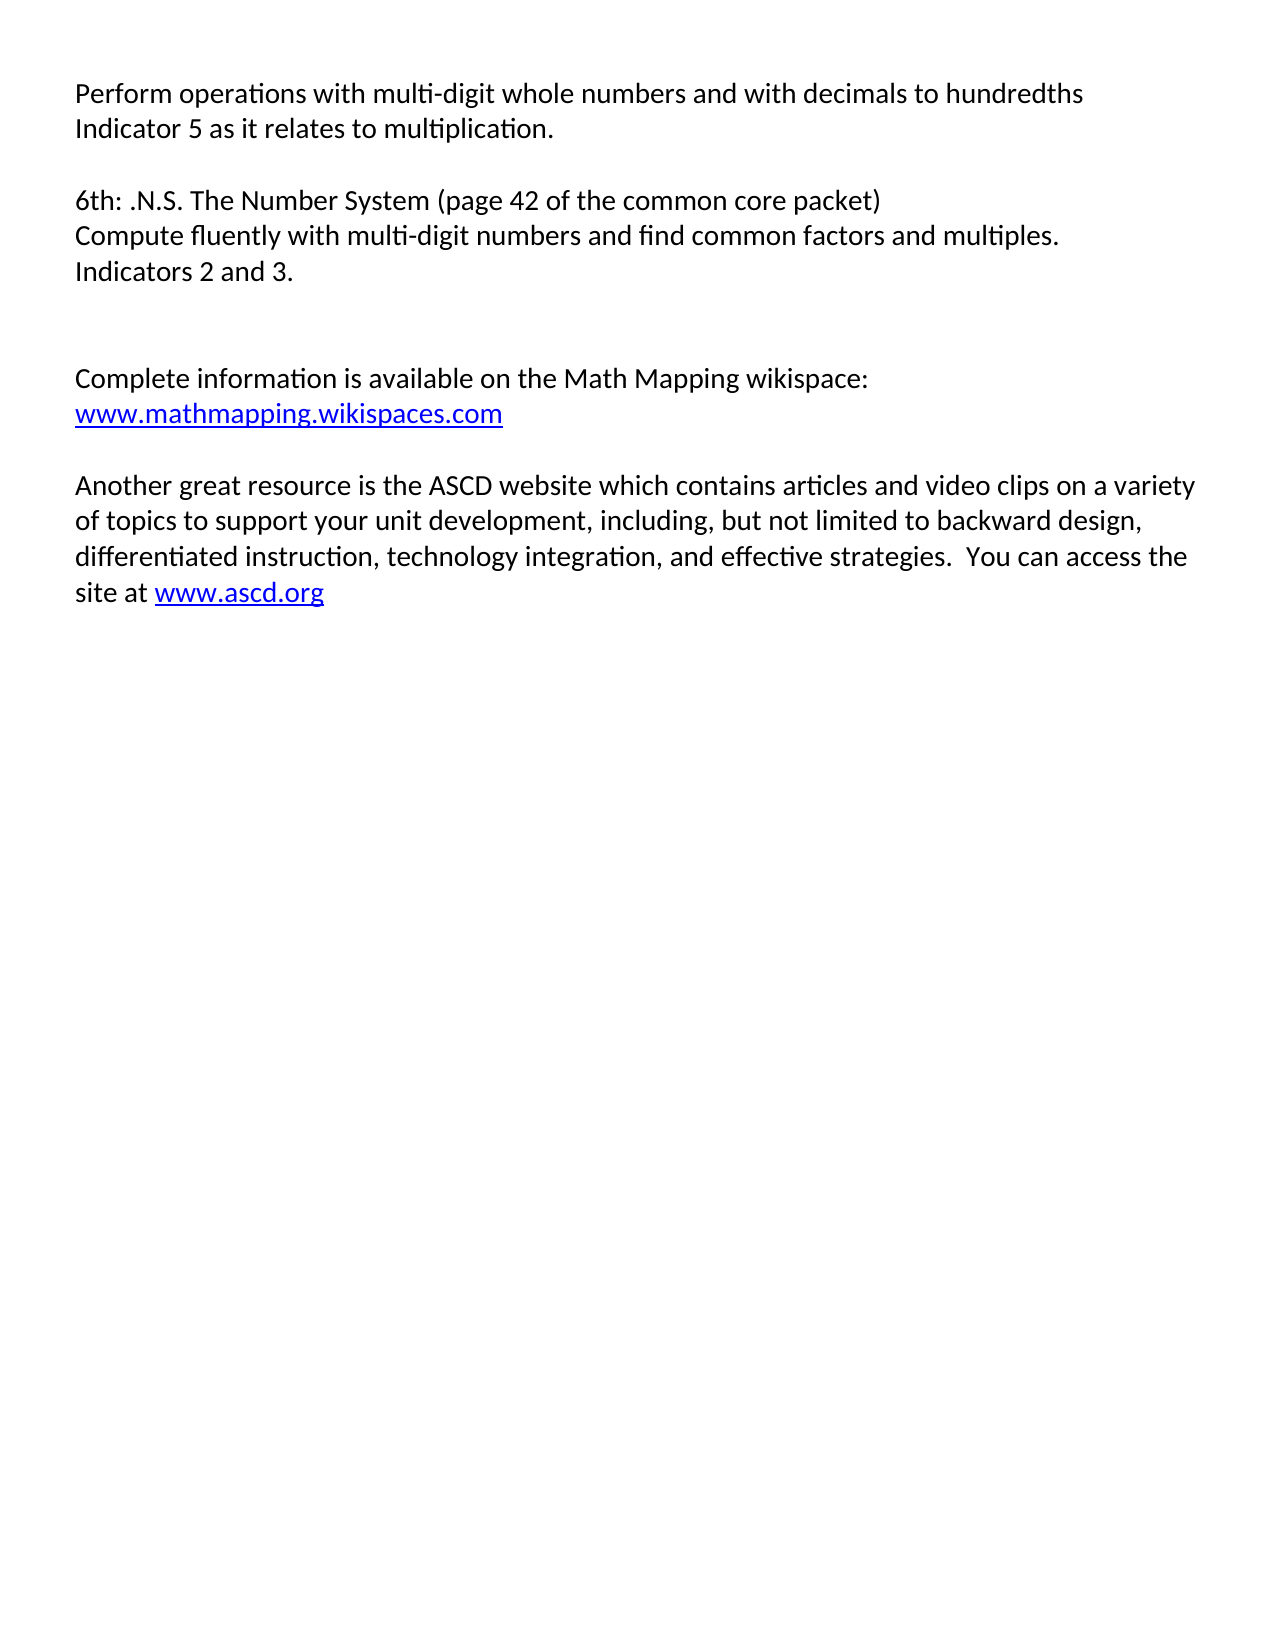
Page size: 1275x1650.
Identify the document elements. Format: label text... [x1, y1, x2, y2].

text Complete information is available on the Math Mapping wikispace: [75, 360, 1200, 396]
text www.mathmapping.wikispaces.com [75, 396, 1200, 431]
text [75, 75, 1200, 289]
text Another great resource is the ASCD website which contains articles and video clips on a variety of topics to support your unit development, including, but not limited to backward design, differentiated instruction, technology integration, and effective strategies. You can access the site at www.ascd.org [75, 467, 1200, 609]
